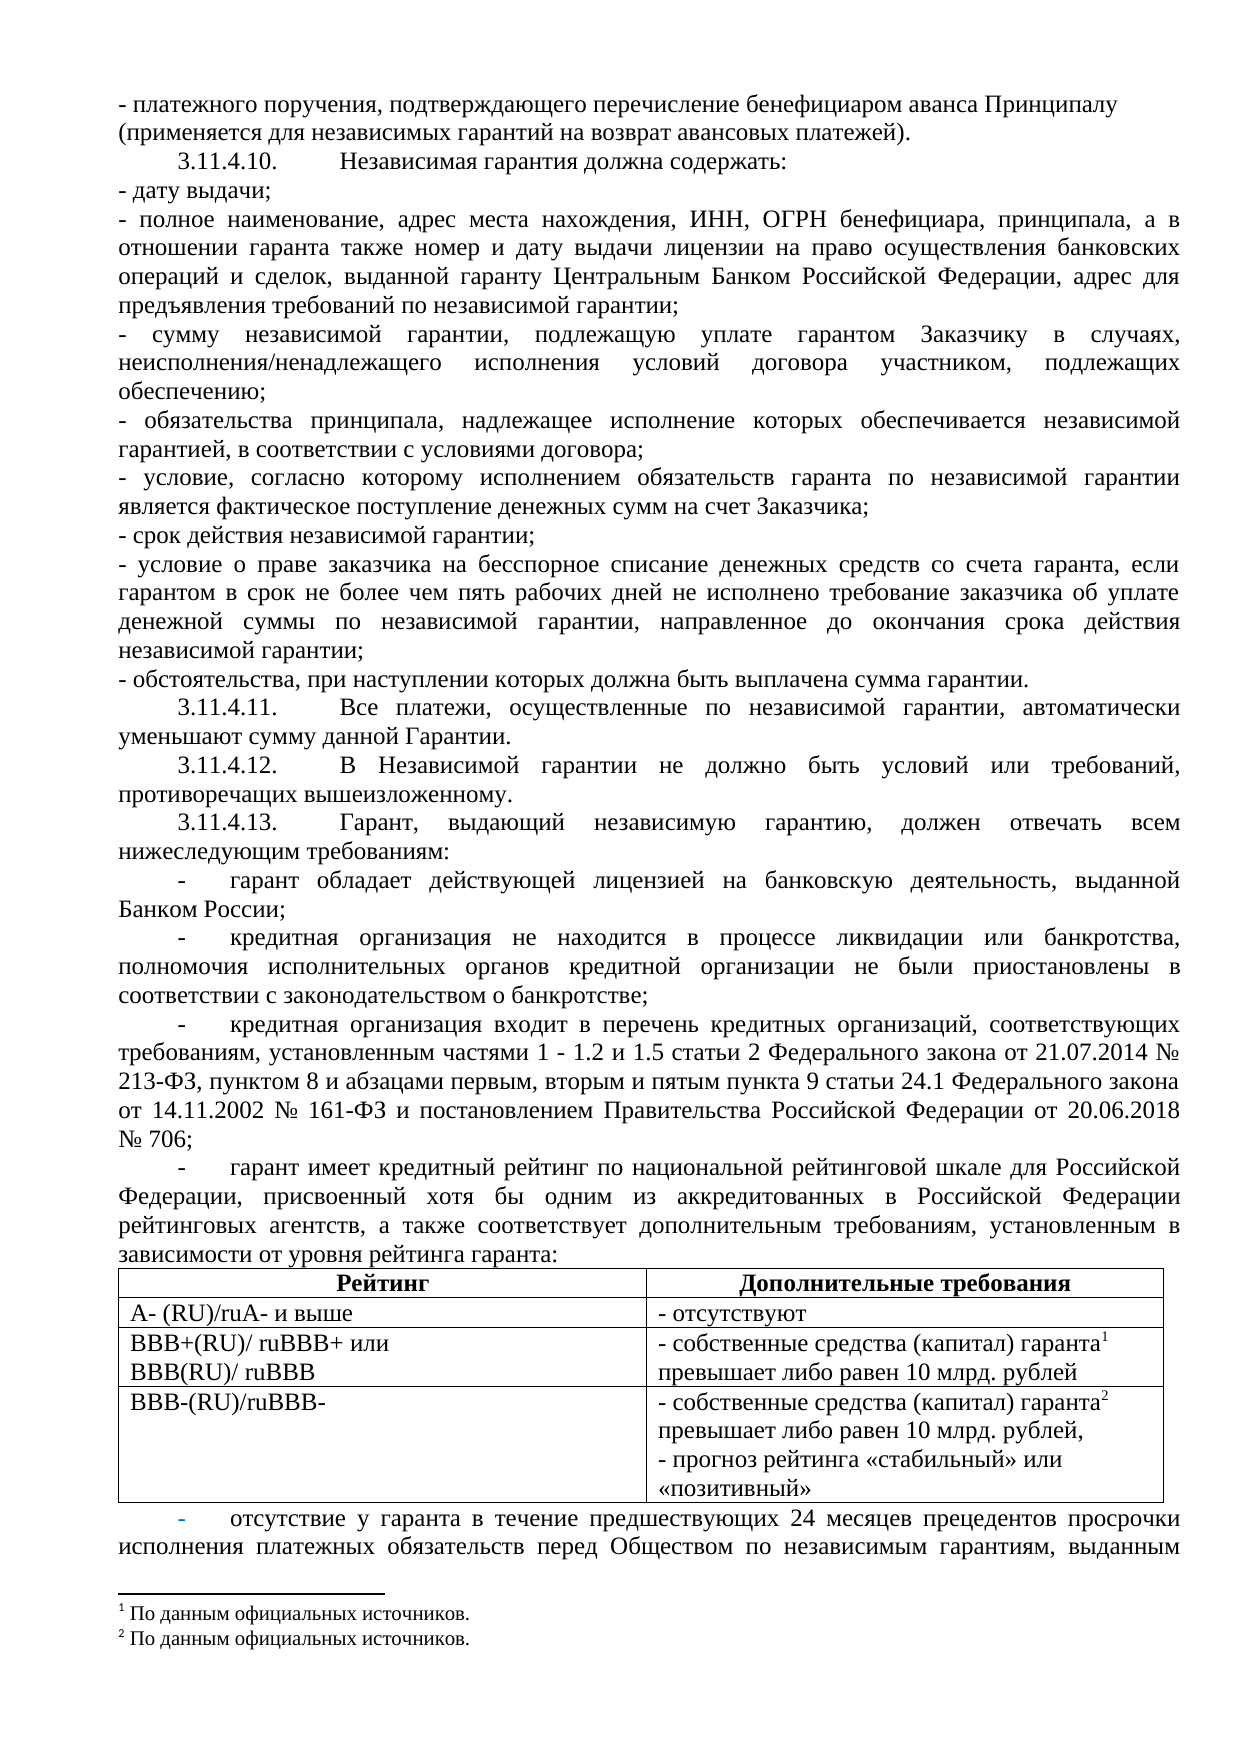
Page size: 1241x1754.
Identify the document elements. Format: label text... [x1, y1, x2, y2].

list гарант имеет кредитный рейтинг по национальной рейтинговой шкале для Российской Федерации, присвоенный хотя бы одним из аккредитованных в Российской Федерации рейтинговых агентств, а также соответствует дополнительным требованиям, установленным в зависимости от уровня рейтинга гаранта: [118, 1152, 1181, 1267]
list кредитная организация не находится в процессе ликвидации или банкротства, полномочия исполнительных органов кредитной организации не были приостановлены в соответствии с законодательством о банкротстве; [118, 922, 1181, 1009]
text - срок действия независимой гарантии; [118, 520, 1181, 549]
table_header Дополнительные требования [647, 1269, 1163, 1297]
list В Независимой гарантии не должно быть условий или требований, противоречащих вышеизложенному. [118, 750, 1181, 807]
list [118, 1503, 1181, 1560]
text - полное наименование, адрес места нахождения, ИНН, ОГРН бенефициара, принципала, а в отношении гаранта также номер и дату выдачи лицензии на право осуществления банковских операций и сделок, выданной гаранту Центральным Банком Российской Федерации, адрес для предъявления требований по независимой гарантии; [118, 204, 1181, 319]
text - условие, согласно которому исполнением обязательств гаранта по независимой гарантии является фактическое поступление денежных сумм на счет Заказчика; [118, 462, 1181, 520]
text - обстоятельства, при наступлении которых должна быть выплачена сумма гарантии. [118, 664, 1181, 692]
text - платежного поручения, подтверждающего перечисление бенефициаром аванса Принципалу (применяется для независимых гарантий на возврат авансовых платежей). [118, 89, 1181, 146]
list кредитная организация входит в перечень кредитных организаций, соответствующих требованиям, установленным частями 1 - 1.2 и 1.5 статьи 2 Федерального закона от 21.07.2014 № 213-ФЗ, пунктом 8 и абзацами первым, вторым и пятым пункта 9 статьи 24.1 Федерального закона от 14.11.2002 № 161-ФЗ и постановлением Правительства Российской Федерации от 20.06.2018 № 706; [118, 1009, 1181, 1152]
table_cell - собственные средства (капитал) гаранта превышает либо равен 10 млрд. рублей, - прогноз рейтинга «стабильный» или «позитивный» [647, 1387, 1163, 1502]
table_cell BBB-(RU)/ruBBB- [119, 1387, 646, 1502]
table_cell BBB+(RU)/ ruBBB+ или BBB(RU)/ ruBBB [119, 1328, 646, 1386]
text - дату выдачи; [118, 175, 1181, 204]
list Гарант, выдающий независимую гарантию, должен отвечать всем нижеследующим требованиям: [118, 807, 1181, 865]
table_cell - собственные средства (капитал) гаранта превышает либо равен 10 млрд. рублей [647, 1328, 1163, 1386]
text - сумму независимой гарантии, подлежащую уплате гарантом Заказчику в случаях, неисполнения/ненадлежащего исполнения условий договора участником, подлежащих обеспечению; [118, 319, 1181, 405]
text - обязательства принципала, надлежащее исполнение которых обеспечивается независимой гарантией, в соответствии с условиями договора; [118, 405, 1181, 462]
table_cell - отсутствуют [647, 1298, 1163, 1327]
list гарант обладает действующей лицензией на банковскую деятельность, выданной Банком России; [118, 865, 1181, 922]
list Все платежи, осуществленные по независимой гарантии, автоматически уменьшают сумму данной Гарантии. [118, 692, 1181, 750]
table_cell A- (RU)/ruA- и выше [119, 1298, 646, 1327]
list Независимая гарантия должна содержать: [118, 146, 1181, 175]
text - условие о праве заказчика на бесспорное списание денежных средств со счета гаранта, если гарантом в срок не более чем пять рабочих дней не исполнено требование заказчика об уплате денежной суммы по независимой гарантии, направленное до окончания срока действия независимой гарантии; [118, 549, 1181, 664]
table_header Рейтинг [119, 1269, 646, 1297]
